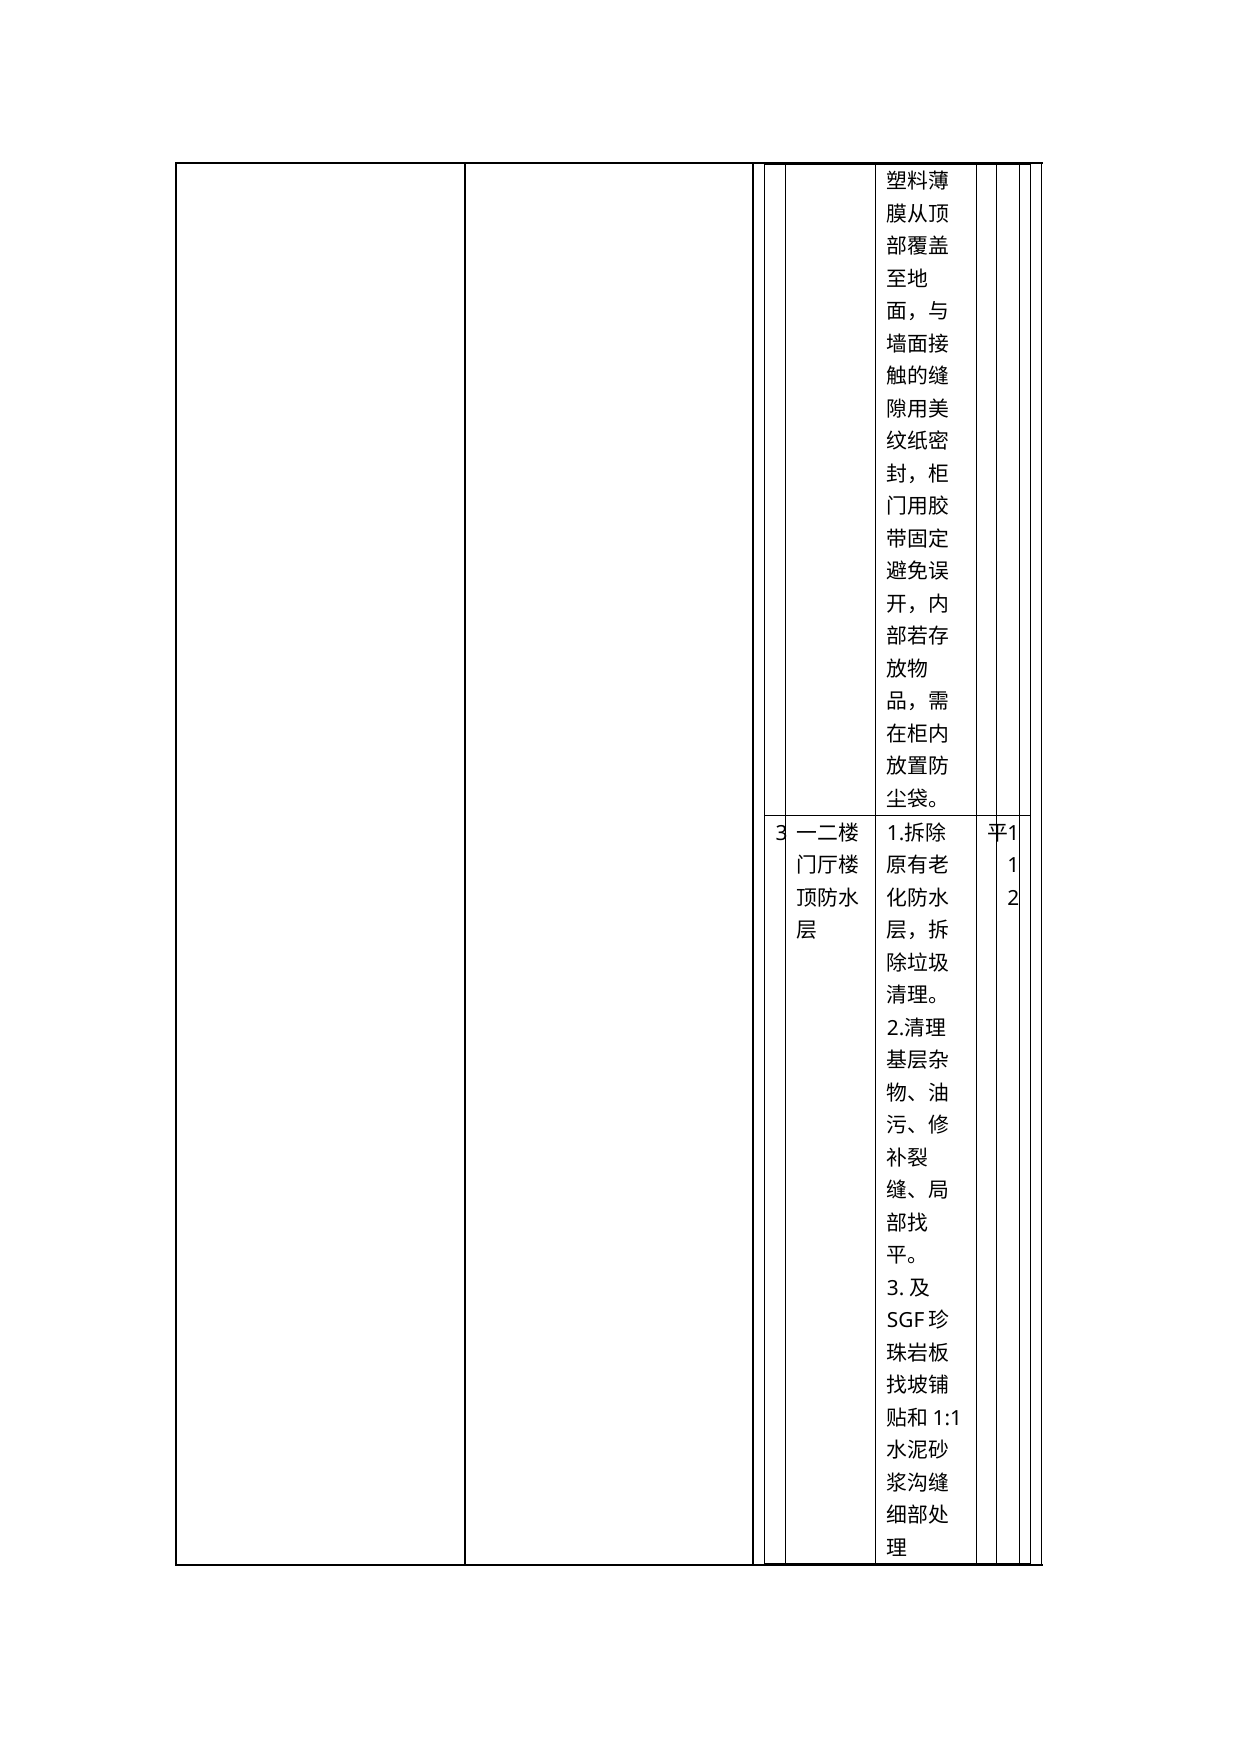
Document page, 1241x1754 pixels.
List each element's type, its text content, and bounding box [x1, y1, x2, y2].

table_cell [466, 164, 752, 1564]
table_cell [997, 165, 1019, 815]
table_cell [754, 164, 764, 1564]
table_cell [977, 816, 996, 1563]
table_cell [876, 816, 976, 1563]
table_cell 1 [177, 164, 464, 1564]
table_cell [1020, 816, 1030, 1563]
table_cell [876, 165, 976, 815]
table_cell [977, 165, 996, 815]
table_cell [997, 816, 1019, 1563]
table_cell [786, 816, 875, 1563]
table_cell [1020, 165, 1030, 815]
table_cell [786, 165, 875, 815]
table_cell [1031, 164, 1041, 1564]
